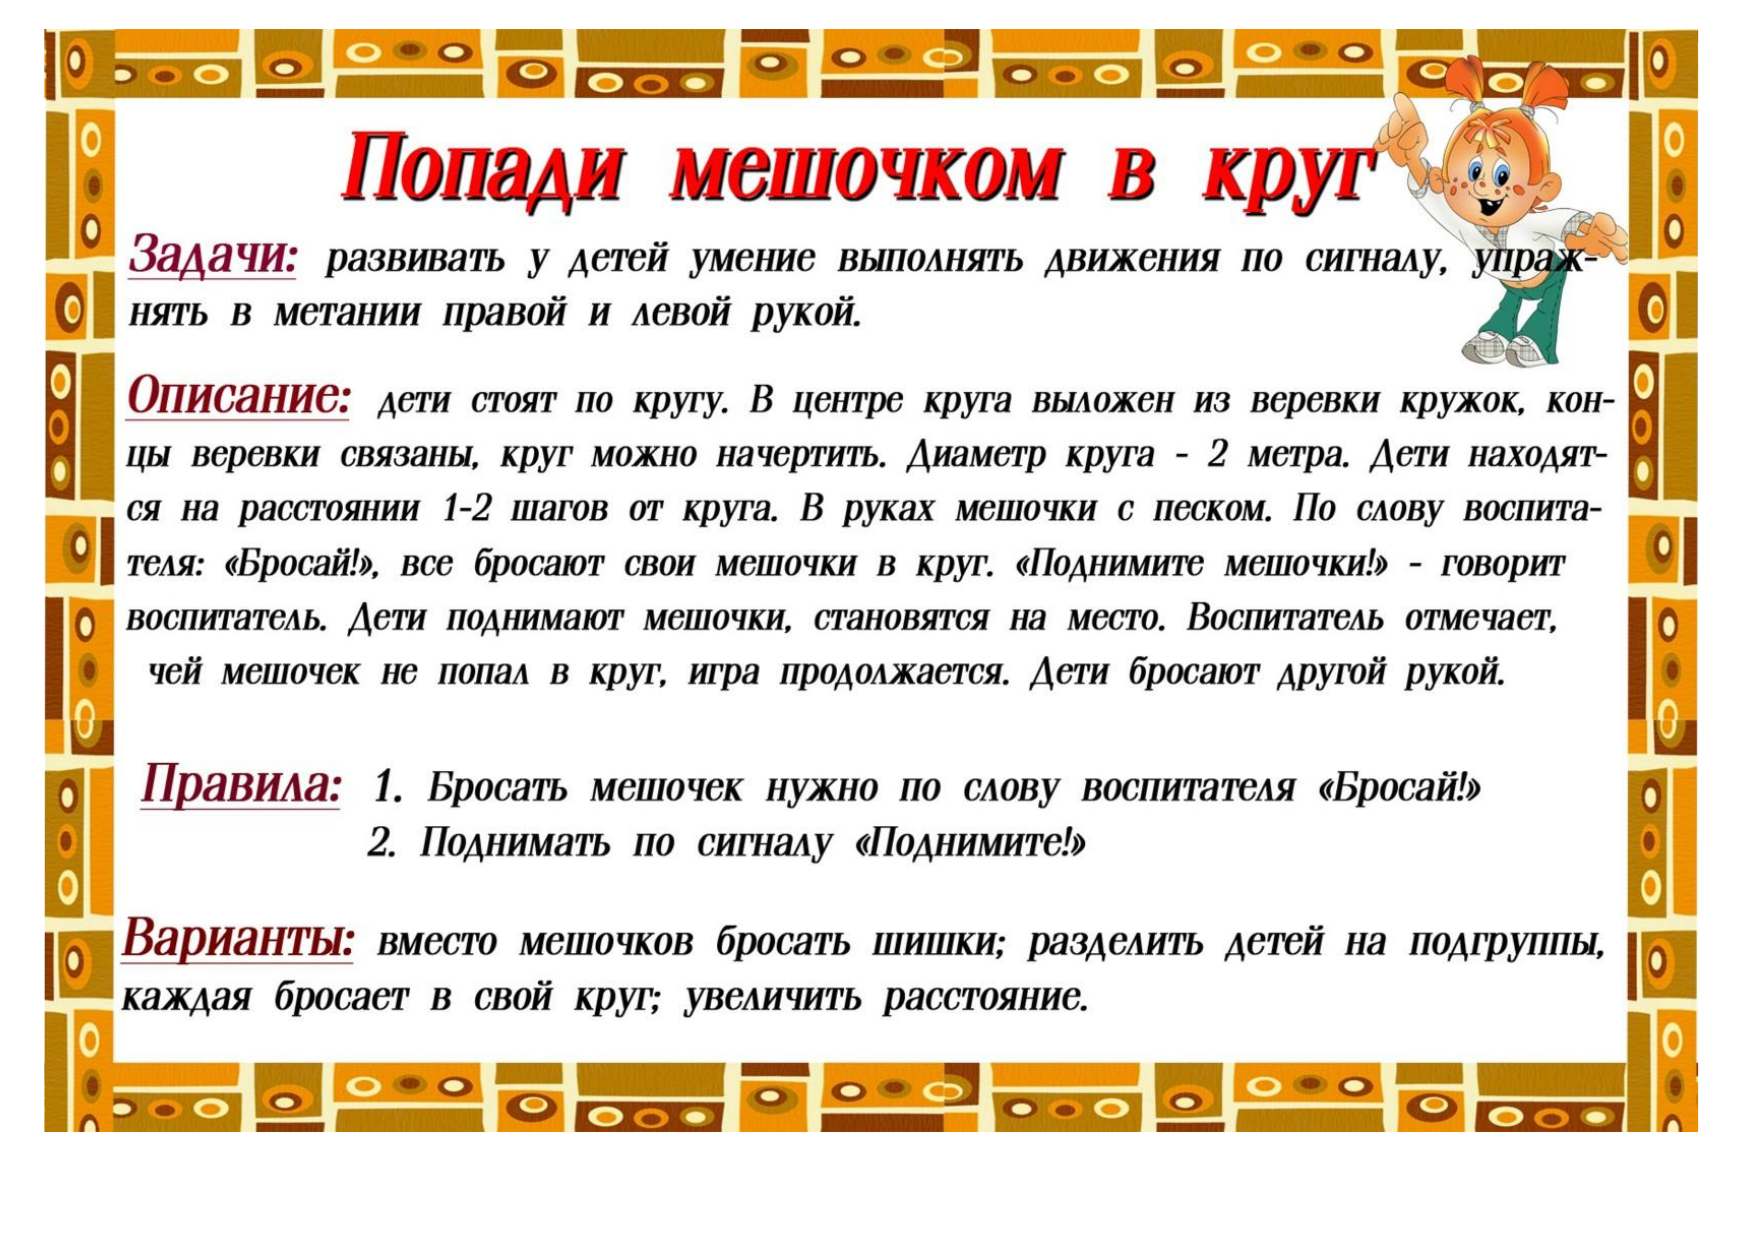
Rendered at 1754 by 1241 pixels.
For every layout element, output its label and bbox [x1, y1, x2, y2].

picture [44, 29, 1699, 1132]
